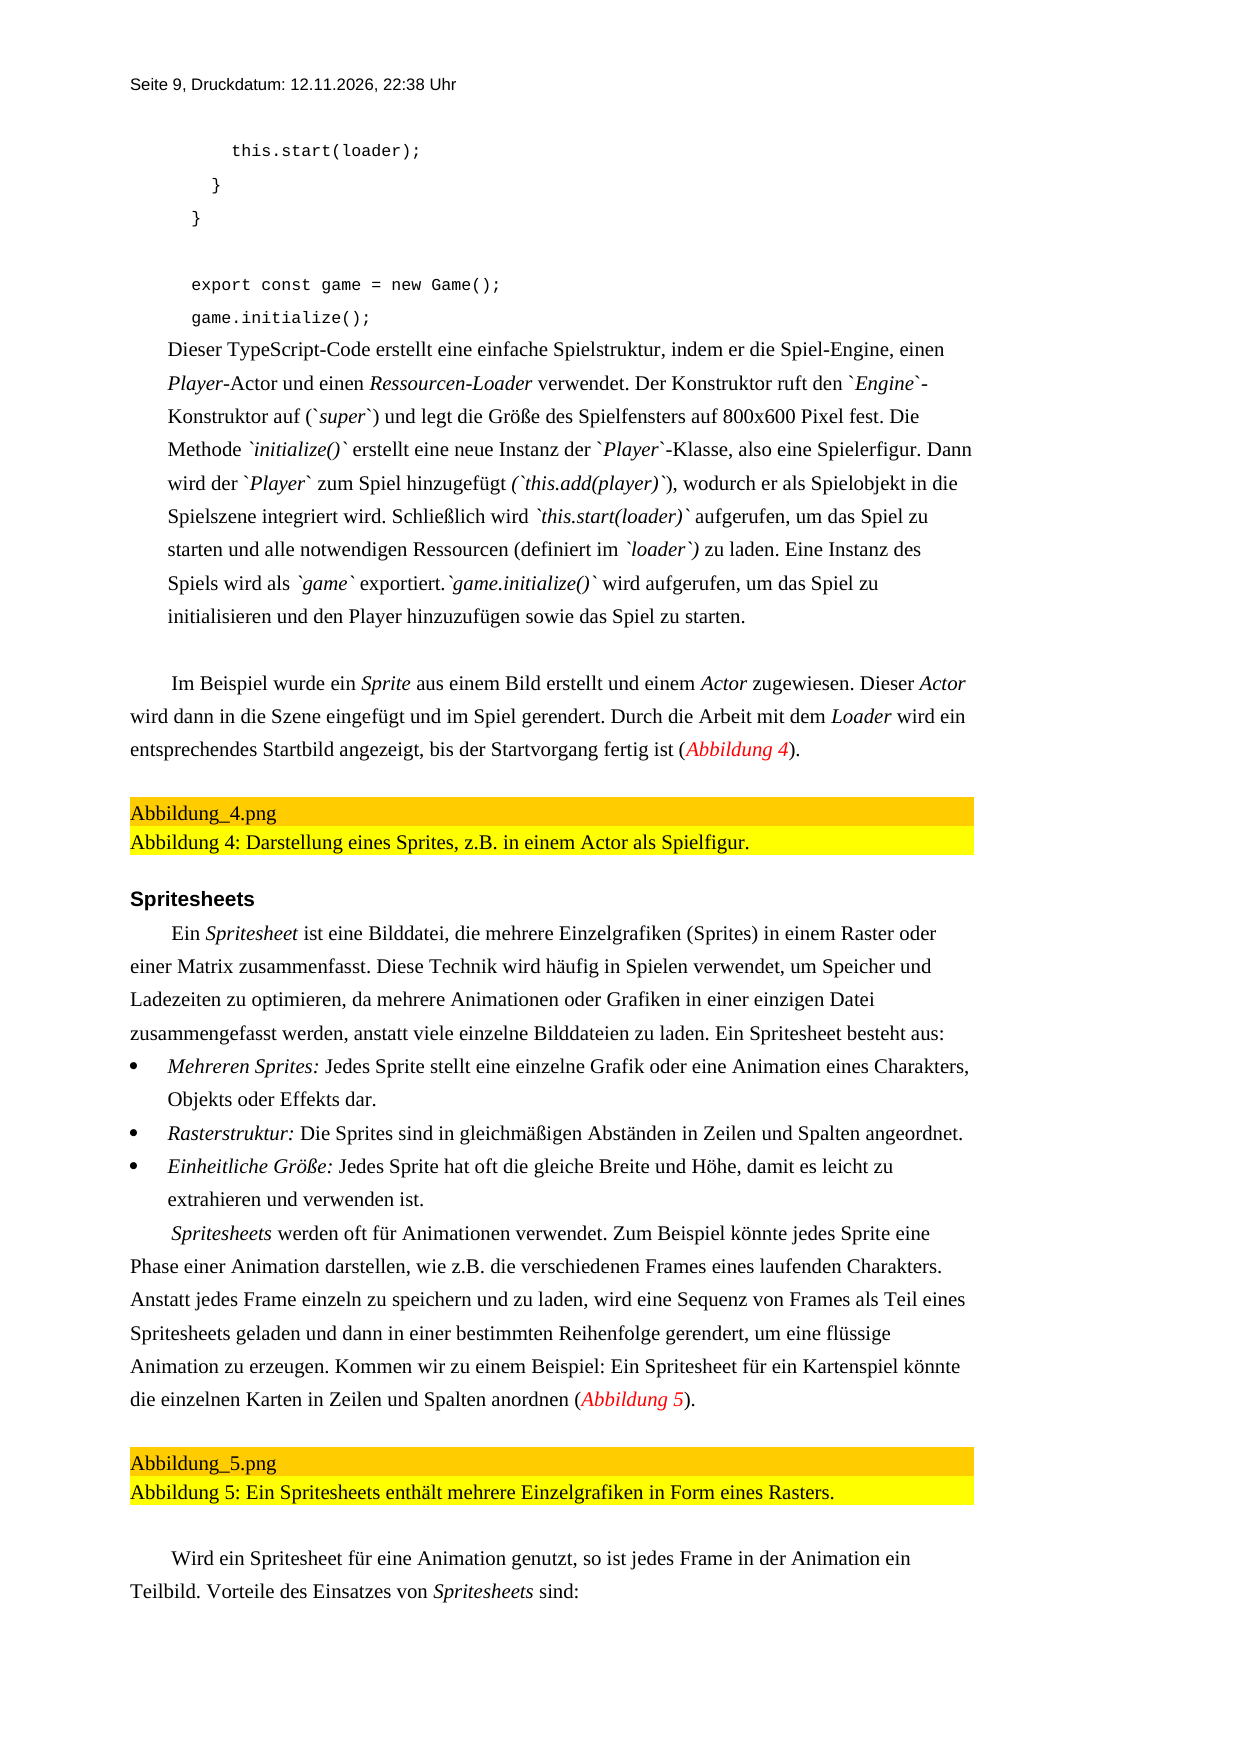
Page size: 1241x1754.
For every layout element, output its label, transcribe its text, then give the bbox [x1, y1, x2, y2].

text Abbildung_5.png [130, 1447, 974, 1476]
text Abbildung_4.png [130, 797, 974, 826]
text Abbildung 5: Ein Spritesheets enthält mehrere Einzelgrafiken in Form eines Rasters. [130, 1476, 974, 1505]
text } [130, 197, 974, 230]
list Dieser TypeScript-Code erstellt eine einfache Spielstruktur, indem er die Spiel-Engine, einen Player-Actor und einen Ressourcen-Loader verwendet. Der Konstruktor ruft den `Engine`-Konstruktor auf (`super`) und legt die Größe des Spielfensters auf 800x600 Pixel fest. Die Methode `initialize()` erstellt eine neue Instanz der `Player`-Klasse, also eine Spielerfigur. Dann wird der `Player` zum Spiel hinzugefügt (`this.add(player)`), wodurch er als Spielobjekt in die Spielszene integriert wird. Schließlich wird `this.start(loader)` aufgerufen, um das Spiel zu starten und alle notwendigen Ressourcen (definiert im `loader`) zu laden. Eine Instanz des Spiels wird als `game` exportiert.`game.initialize()` wird aufgerufen, um das Spiel zu initialisieren und den Player hinzuzufügen sowie das Spiel zu starten. [167, 330, 974, 630]
text export const game = new Game(); [130, 263, 974, 297]
text this.start(loader); [130, 130, 974, 163]
text Spritesheets werden oft für Animationen verwendet. Zum Beispiel könnte jedes Sprite eine Phase einer Animation darstellen, wie z.B. die verschiedenen Frames eines laufenden Charakters. Anstatt jedes Frame einzeln zu speichern und zu laden, wird eine Sequenz von Frames als Teil eines Spritesheets geladen und dann in einer bestimmten Reihenfolge gerendert, um eine flüssige Animation zu erzeugen. Kommen wir zu einem Beispiel: Ein Spritesheet für ein Kartenspiel könnte die einzelnen Karten in Zeilen und Spalten anordnen (Abbildung 5). [130, 1213, 974, 1413]
text Abbildung 4: Darstellung eines Sprites, z.B. in einem Actor als Spielfigur. [130, 826, 974, 855]
text game.initialize(); [130, 297, 974, 330]
text Im Beispiel wurde ein Sprite aus einem Bild erstellt und einem Actor zugewiesen. Dieser Actor wird dann in die Szene eingefügt und im Spiel gerendert. Durch die Arbeit mit dem Loader wird ein entsprechendes Startbild angezeigt, bis der Startvorgang fertig ist (Abbildung 4). [130, 663, 974, 763]
text Rasterstruktur: Die Sprites sind in gleichmäßigen Abständen in Zeilen und Spalten angeordnet. [130, 1113, 974, 1147]
text Wird ein Spritesheet für eine Animation genutzt, so ist jedes Frame in der Animation ein Teilbild. Vorteile des Einsatzes von Spritesheets sind: [130, 1538, 974, 1605]
text Einheitliche Größe: Jedes Sprite hat oft die gleiche Breite und Höhe, damit es leicht zu extrahieren und verwenden ist. [130, 1147, 974, 1213]
text } [130, 163, 974, 197]
text Mehreren Sprites: Jedes Sprite stellt eine einzelne Grafik oder eine Animation eines Charakters, Objekts oder Effekts dar. [130, 1047, 974, 1113]
text Spritesheets [130, 880, 974, 913]
text Ein Spritesheet ist eine Bilddatei, die mehrere Einzelgrafiken (Sprites) in einem Raster oder einer Matrix zusammenfasst. Diese Technik wird häufig in Spielen verwendet, um Speicher und Ladezeiten zu optimieren, da mehrere Animationen oder Grafiken in einer einzigen Datei zusammengefasst werden, anstatt viele einzelne Bilddateien zu laden. Ein Spritesheet besteht aus: [130, 913, 974, 1047]
